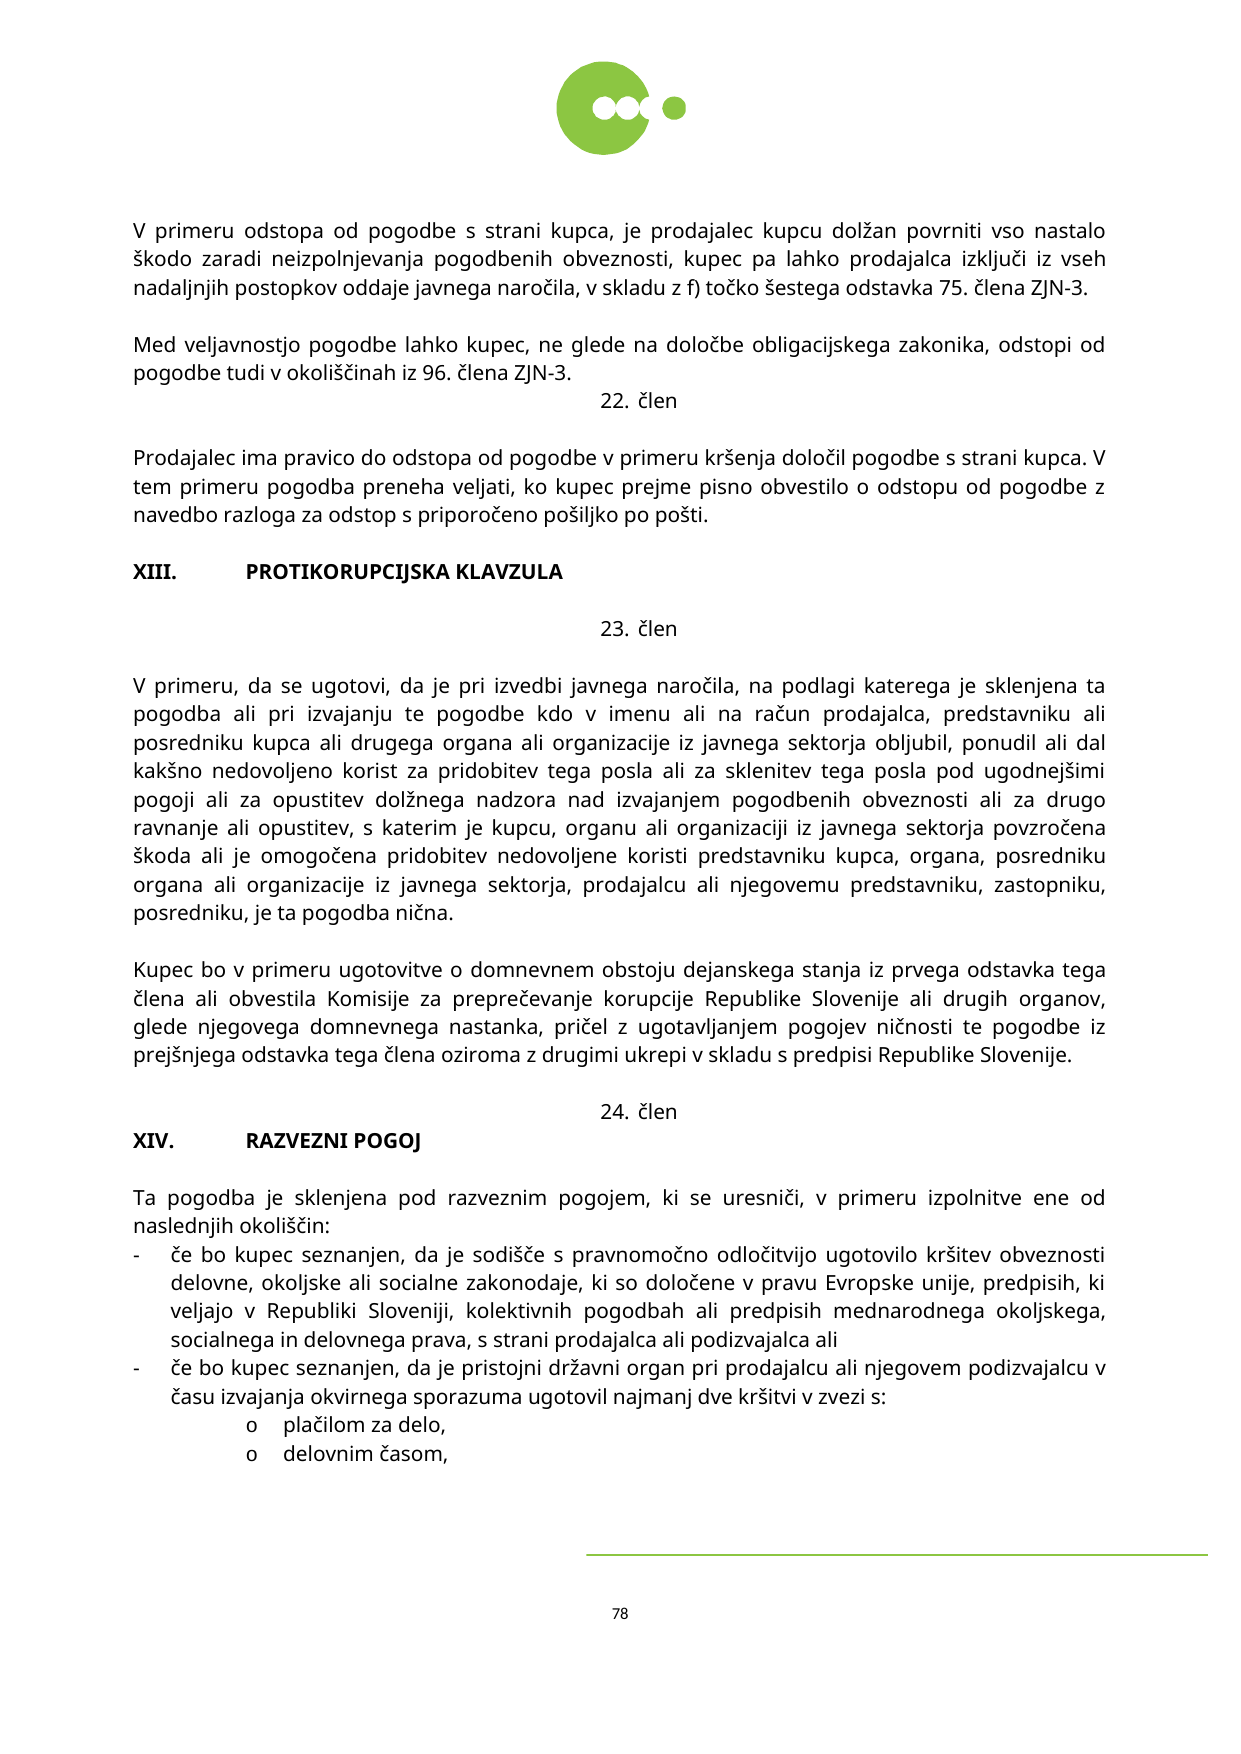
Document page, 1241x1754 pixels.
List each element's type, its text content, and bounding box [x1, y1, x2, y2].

list plačilom za delo, [245, 1410, 1107, 1439]
list člen [170, 614, 1107, 642]
list člen [170, 387, 1107, 415]
text V primeru odstopa od pogodbe s strani kupca, je prodajalec kupcu dolžan povrniti vso nastalo škodo zaradi neizpolnjevanja pogodbenih obveznosti, kupec pa lahko prodajalca izključi iz vseh nadaljnjih postopkov oddaje javnega naročila, v skladu z f) točko šestega odstavka 75. člena ZJN-3. [133, 216, 1107, 301]
list delovnim časom, [245, 1439, 1107, 1467]
list če bo kupec seznanjen, da je sodišče s pravnomočno odločitvijo ugotovilo kršitev obveznosti delovne, okoljske ali socialne zakonodaje, ki so določene v pravu Evropske unije, predpisih, ki veljajo v Republiki Sloveniji, kolektivnih pogodbah ali predpisih mednarodnega okoljskega, socialnega in delovnega prava, s strani prodajalca ali podizvajalca ali [133, 1240, 1107, 1353]
text Med veljavnostjo pogodbe lahko kupec, ne glede na določbe obligacijskega zakonika, odstopi od pogodbe tudi v okoliščinah iz 96. člena ZJN-3. [133, 330, 1107, 387]
list PROTIKORUPCIJSKA KLAVZULA [133, 557, 1107, 586]
text Prodajalec ima pravico do odstopa od pogodbe v primeru kršenja določil pogodbe s strani kupca. V tem primeru pogodba preneha veljati, ko kupec prejme pisno obvestilo o odstopu od pogodbe z navedbo razloga za odstop s priporočeno pošiljko po pošti. [133, 443, 1107, 529]
text Kupec bo v primeru ugotovitve o domnevnem obstoju dejanskega stanja iz prvega odstavka tega člena ali obvestila Komisije za preprečevanje korupcije Republike Slovenije ali drugih organov, glede njegovega domnevnega nastanka, pričel z ugotavljanjem pogojev ničnosti te pogodbe iz prejšnjega odstavka tega člena oziroma z drugimi ukrepi v skladu s predpisi Republike Slovenije. [133, 955, 1107, 1069]
text Ta pogodba je sklenjena pod razveznim pogojem, ki se uresniči, v primeru izpolnitve ene od naslednjih okoliščin: [133, 1183, 1107, 1240]
list člen [170, 1097, 1107, 1126]
list RAZVEZNI POGOJ [133, 1126, 1107, 1154]
text V primeru, da se ugotovi, da je pri izvedbi javnega naročila, na podlagi katerega je sklenjena ta pogodba ali pri izvajanju te pogodbe kdo v imenu ali na račun prodajalca, predstavniku ali posredniku kupca ali drugega organa ali organizacije iz javnega sektorja obljubil, ponudil ali dal kakšno nedovoljeno korist za pridobitev tega posla ali za sklenitev tega posla pod ugodnejšimi pogoji ali za opustitev dolžnega nadzora nad izvajanjem pogodbenih obveznosti ali za drugo ravnanje ali opustitev, s katerim je kupcu, organu ali organizaciji iz javnega sektorja povzročena škoda ali je omogočena pridobitev nedovoljene koristi predstavniku kupca, organa, posredniku organa ali organizacije iz javnega sektorja, prodajalcu ali njegovemu predstavniku, zastopniku, posredniku, je ta pogodba nična. [133, 671, 1107, 927]
list če bo kupec seznanjen, da je pristojni državni organ pri prodajalcu ali njegovem podizvajalcu v času izvajanja okvirnega sporazuma ugotovil najmanj dve kršitvi v zvezi s: [133, 1353, 1107, 1410]
